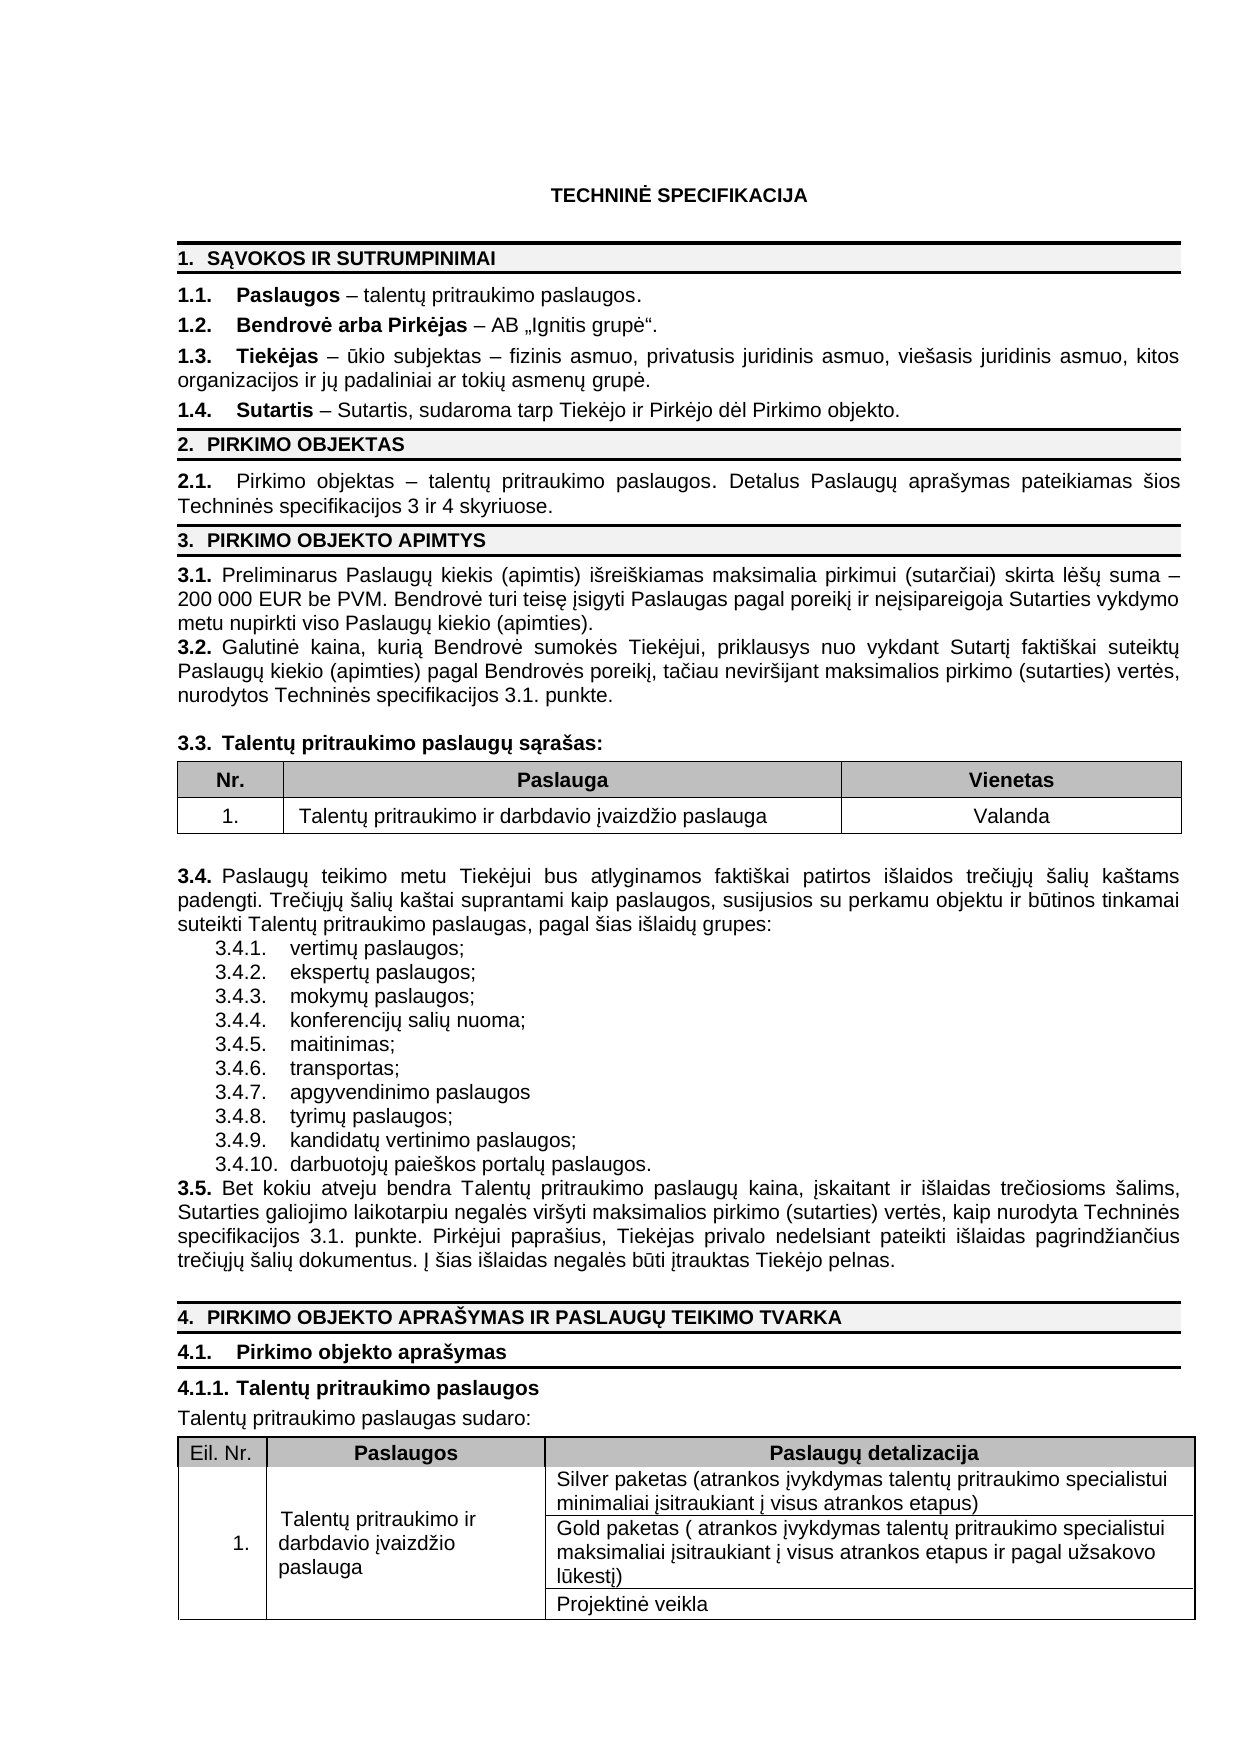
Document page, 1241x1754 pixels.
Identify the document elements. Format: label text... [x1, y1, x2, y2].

list PIRKIMO OBJEKTO APIMTYS [177, 527, 1181, 554]
list Talentų pritraukimo paslaugos [177, 1375, 1181, 1399]
list PIRKIMO OBJEKTO APRAŠYMAS IR PASLAUGŲ TEIKIMO TVARKA [177, 1304, 1181, 1331]
list Sutartis – Sutartis, sudaroma tarp Tiekėjo ir Pirkėjo dėl Pirkimo objekto. [177, 398, 1181, 422]
table_header Vienetas [842, 762, 1181, 797]
table_cell Projektinė veikla [546, 1588, 1194, 1619]
list Bendrovė arba Pirkėjas – . [177, 313, 1181, 337]
table_cell Silver paketas (atrankos įvykdymas talentų pritraukimo specialistui minimaliai įsitraukiant į visus atrankos etapus) [546, 1467, 1194, 1515]
list Paslaugų teikimo metu Tiekėjui bus atlyginamos faktiškai patirtos išlaidos trečiųjų šalių kaštams padengti. Trečiųjų šalių kaštai suprantami kaip paslaugos, susijusios su perkamu objektu ir būtinos tinkamai suteikti Talentų pritraukimo paslaugas, pagal šias išlaidų grupes: [177, 864, 1181, 936]
table_cell Talentų pritraukimo ir darbdavio įvaizdžio paslauga [284, 798, 841, 833]
list tyrimų paslaugos; [215, 1104, 1181, 1128]
text Talentų pritraukimo paslaugas sudaro: [177, 1406, 1181, 1429]
list kandidatų vertinimo paslaugos; [215, 1128, 1181, 1152]
table_header Nr. [178, 762, 283, 797]
list Pirkimo objekto aprašymas [177, 1340, 1181, 1366]
table_header Paslaugų detalizacija [546, 1438, 1194, 1467]
text TECHNINĖ SPECIFIKACIJA [177, 183, 1181, 206]
list transportas; [215, 1056, 1181, 1080]
list Paslaugos – talentų pritraukimo paslaugos. [177, 281, 1181, 307]
table_header Paslaugos [268, 1438, 544, 1467]
list ekspertų paslaugos; [215, 960, 1181, 984]
table_cell Talentų pritraukimo ir darbdavio įvaizdžio paslauga [267, 1467, 545, 1619]
table_cell 1. [178, 798, 283, 833]
table_header Eil. Nr. [179, 1438, 266, 1467]
list Tiekėjas – ūkio subjektas – fizinis asmuo, privatusis juridinis asmuo, viešasis juridinis asmuo, kitos organizacijos ir jų padaliniai ar tokių asmenų grupė. [177, 343, 1181, 391]
list Preliminarus Paslaugų kiekis (apimtis) išreiškiamas maksimalia pirkimui (sutarčiai) skirta lėšų suma – 200 000 EUR be PVM. Bendrovė turi teisę įsigyti Paslaugas pagal poreikį ir neįsipareigoja Sutarties vykdymo metu nupirkti viso Paslaugų kiekio (apimties). [177, 563, 1181, 635]
list Galutinė kaina, kurią Bendrovė sumokės Tiekėjui, priklausys nuo vykdant Sutartį faktiškai suteiktų Paslaugų kiekio (apimties) pagal Bendrovės poreikį, tačiau neviršijant maksimalios pirkimo (sutarties) vertės, nurodytos Techninės specifikacijos 3.1. punkte. [177, 635, 1181, 707]
list maitinimas; [215, 1032, 1181, 1056]
list vertimų paslaugos; [215, 936, 1181, 960]
list konferencijų salių nuoma; [215, 1008, 1181, 1032]
list Talentų pritraukimo paslaugų sąrašas: [177, 731, 1181, 755]
table_cell Gold paketas ( atrankos įvykdymas talentų pritraukimo specialistui maksimaliai įsitraukiant į visus atrankos etapus ir pagal užsakovo lūkestį) [546, 1515, 1194, 1588]
list mokymų paslaugos; [215, 984, 1181, 1008]
list SĄVOKOS IR SUTRUMPINIMAI [177, 245, 1181, 271]
list Bet kokiu atveju bendra Talentų pritraukimo paslaugų kaina, įskaitant ir išlaidas trečiosioms šalims, Sutarties galiojimo laikotarpiu negalės viršyti maksimalios pirkimo (sutarties) vertės, kaip nurodyta Techninės specifikacijos 3.1. punkte. Pirkėjui paprašius, Tiekėjas privalo nedelsiant pateikti išlaidas pagrindžiančius trečiųjų šalių dokumentus. Į šias išlaidas negalės būti įtrauktas Tiekėjo pelnas. [177, 1176, 1181, 1272]
list darbuotojų paieškos portalų paslaugos. [215, 1152, 1181, 1176]
list Pirkimo objektas – talentų pritraukimo paslaugos. Detalus Paslaugų aprašymas pateikiamas šios Techninės specifikacijos 3 ir 4 skyriuose. [177, 467, 1181, 518]
table_header Paslauga [284, 762, 841, 797]
table_cell 1. [179, 1467, 266, 1619]
list PIRKIMO OBJEKTAS [177, 431, 1181, 458]
list apgyvendinimo paslaugos [215, 1080, 1181, 1104]
table_cell Valanda [842, 798, 1181, 833]
